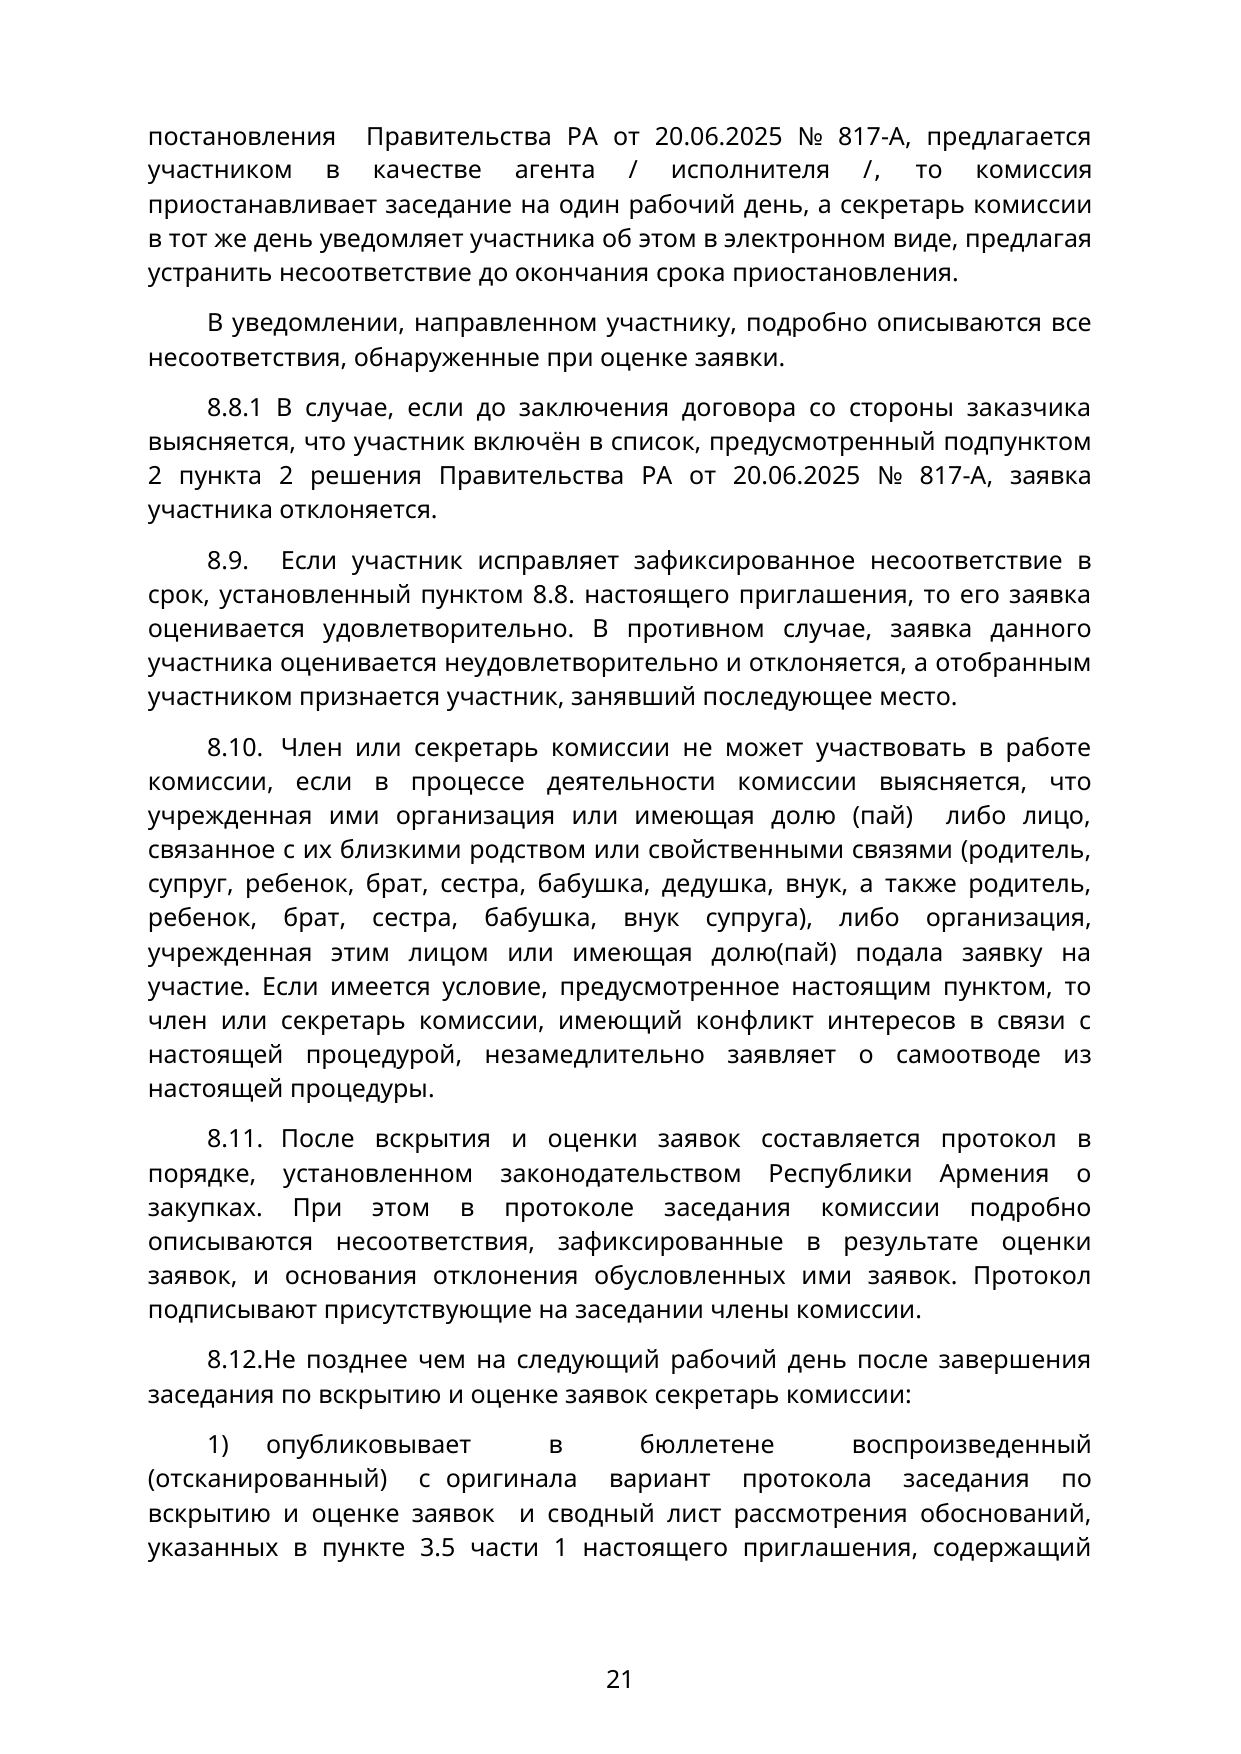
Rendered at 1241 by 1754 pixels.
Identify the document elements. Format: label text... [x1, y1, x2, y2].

text 8.12.Не позднее чем на следующий рабочий день после завершения заседания по вскрытию и оценке заявок секретарь комиссии: [148, 1342, 1092, 1410]
text В уведомлении, направленном участнику, подробно описываются все несоответствия, обнаруженные при оценке заявки. [148, 305, 1092, 373]
text 8.10. Член или секретарь комиссии не может участвовать в работе комиссии, если в процессе деятельности комиссии выясняется, что учрежденная ими организация или имеющая долю (пай) либо лицо, связанное с их близкими родством или свойственными связями (родитель, супруг, ребенок, брат, сестра, бабушка, дедушка, внук, а также родитель, ребенок, брат, сестра, бабушка, внук супруга), либо организация, учрежденная этим лицом или имеющая долю(пай) подала заявку на участие. Если имеется условие, предусмотренное настоящим пунктом, то член или секретарь комиссии, имеющий конфликт интересов в связи с настоящей процедурой, незамедлительно заявляет о самоотводе из настоящей процедуры. [148, 730, 1092, 1104]
text 8.8.1 В случае, если до заключения договора со стороны заказчика выясняется, что участник включён в список, предусмотренный подпунктом 2 пункта 2 решения Правительства РА от 20.06.2025 № 817-А, заявка участника отклоняется. [148, 390, 1092, 526]
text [148, 118, 1092, 288]
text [148, 1427, 1092, 1563]
text 8.9. Если участник исправляет зафиксированное несоответствие в срок, установленный пунктом 8.8. настоящего приглашения, то его заявка оценивается удовлетворительно. В противном случае, заявка данного участника оценивается неудовлетворительно и отклоняется, а отобранным участником признается участник, занявший последующее место. [148, 543, 1092, 713]
text 8.11. После вскрытия и оценки заявок составляется протокол в порядке, установленном законодательством Республики Армения о закупках. При этом в протоколе заседания комиссии подробно описываются несоответствия, зафиксированные в результате оценки заявок, и основания отклонения обусловленных ими заявок. Протокол подписывают присутствующие на заседании члены комиссии. [148, 1121, 1092, 1326]
